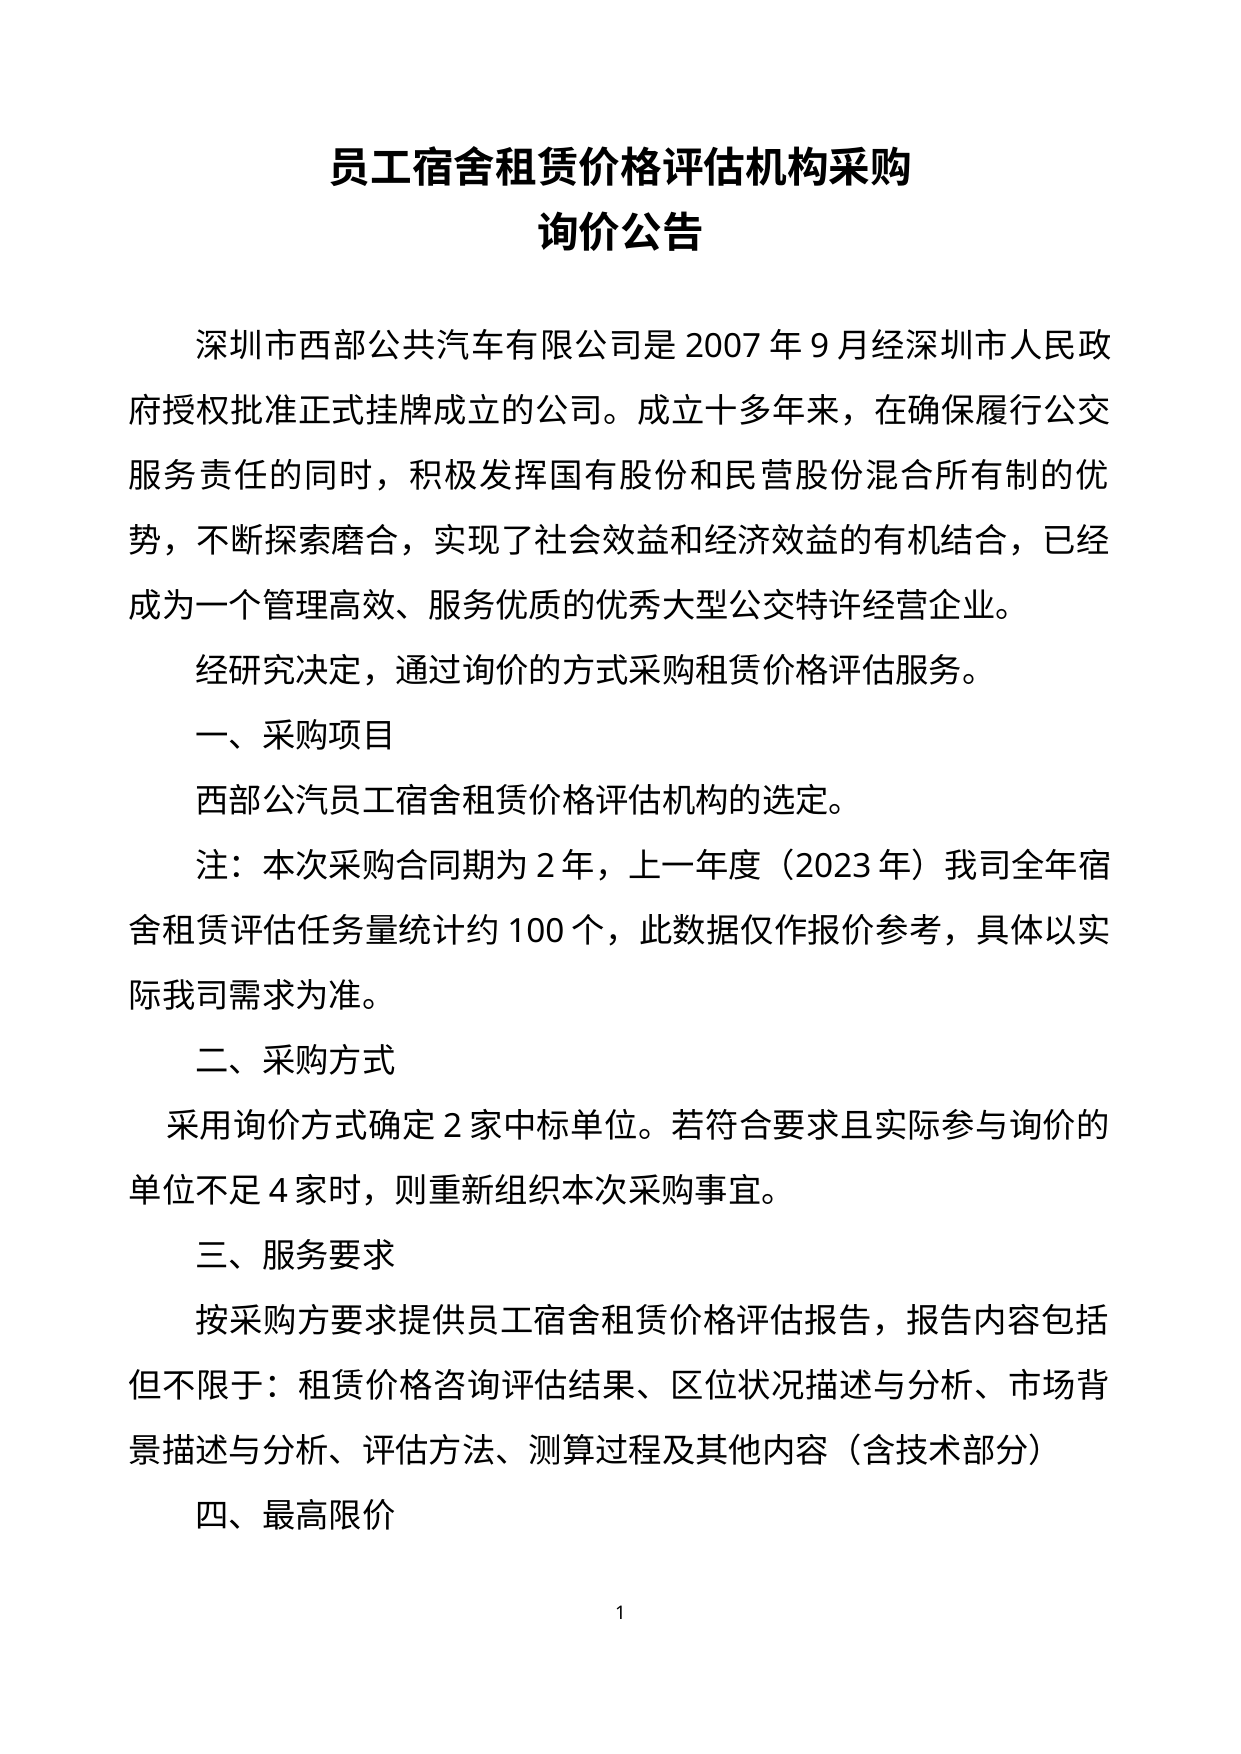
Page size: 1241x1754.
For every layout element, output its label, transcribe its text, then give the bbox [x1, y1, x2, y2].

text 二、采购方式 [129, 1026, 1111, 1091]
text 经研究决定，通过询价的方式采购租赁价格评估服务。 [129, 636, 1111, 701]
text 注：本次采购合同期为2年，上一年度（2023年）我司全年宿舍租赁评估任务量统计约100个，此数据仅作报价参考，具体以实际我司需求为准。 [129, 831, 1111, 1026]
text 按采购方要求提供员工宿舍租赁价格评估报告，报告内容包括但不限于：租赁价格咨询评估结果、区位状况描述与分析、市场背景描述与分析、评估方法、测算过程及其他内容（含技术部分） [129, 1286, 1111, 1481]
text 员工宿舍租赁价格评估机构采购 [129, 132, 1111, 197]
text 深圳市西部公共汽车有限公司是2007年9月经深圳市人民政府授权批准正式挂牌成立的公司。成立十多年来，在确保履行公交服务责任的同时，积极发挥国有股份和民营股份混合所有制的优势，不断探索磨合，实现了社会效益和经济效益的有机结合，已经成为一个管理高效、服务优质的优秀大型公交特许经营企业。 [129, 311, 1111, 636]
text 四、最高限价 [129, 1481, 1111, 1546]
text 一、采购项目 [129, 701, 1111, 766]
text 三、服务要求 [129, 1221, 1111, 1286]
text 西部公汽员工宿舍租赁价格评估机构的选定。 [129, 766, 1111, 831]
text 询价公告 [129, 197, 1111, 262]
list 采用询价方式确定2家中标单位。若符合要求且实际参与询价的单位不足4家时，则重新组织本次采购事宜。 [129, 1091, 1111, 1221]
